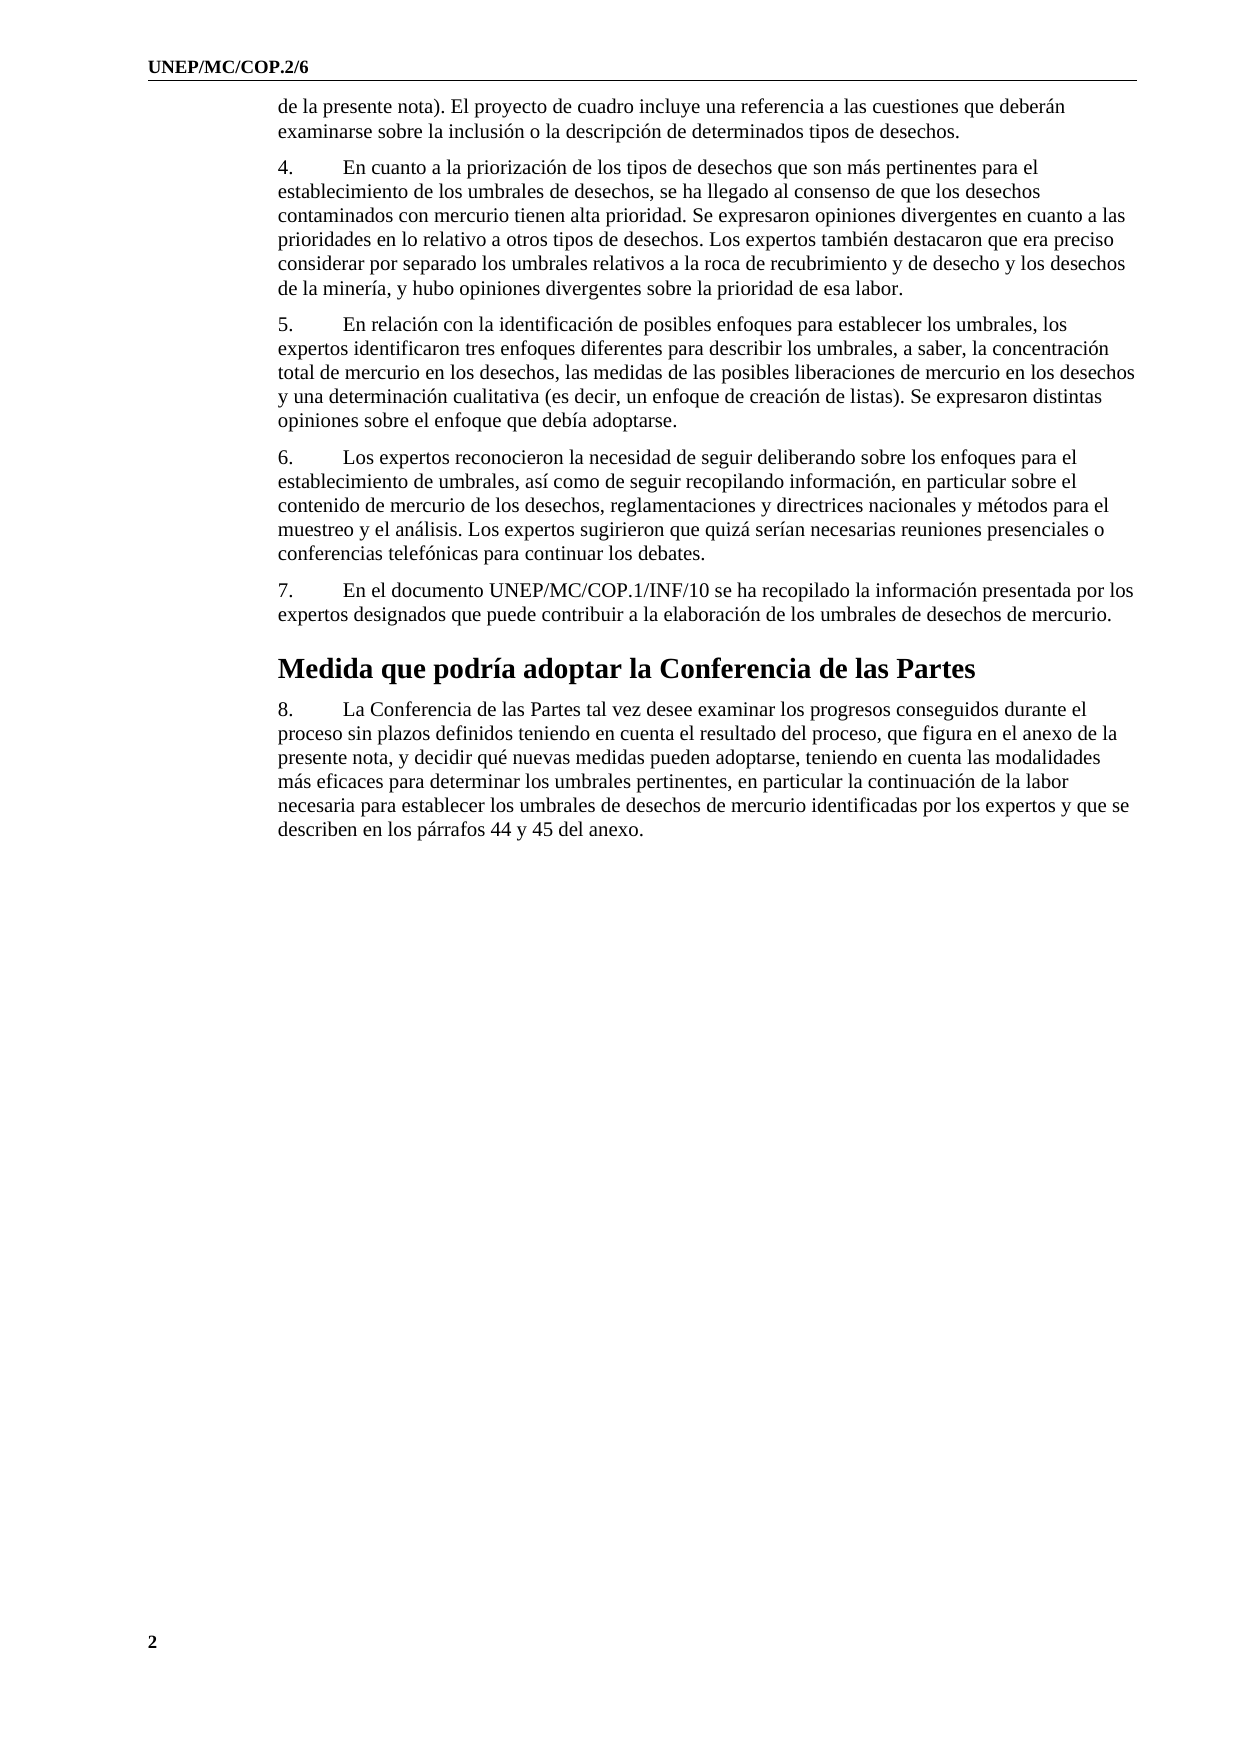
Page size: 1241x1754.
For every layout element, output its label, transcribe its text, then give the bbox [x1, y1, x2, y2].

text Medida que podría adoptar la Conferencia de las Partes [148, 651, 1107, 684]
list Los expertos reconocieron la necesidad de seguir deliberando sobre los enfoques para el establecimiento de umbrales, así como de seguir recopilando información, en particular sobre el contenido de mercurio de los desechos, reglamentaciones y directrices nacionales y métodos para el muestreo y el análisis. Los expertos sugirieron que quizá serían necesarias reuniones presenciales o conferencias telefónicas para continuar los debates. [278, 445, 1137, 565]
list En cuanto a la priorización de los tipos de desechos que son más pertinentes para el establecimiento de los umbrales de desechos, se ha llegado al consenso de que los desechos contaminados con mercurio tienen alta prioridad. Se expresaron opiniones divergentes en cuanto a las prioridades en lo relativo a otros tipos de desechos. Los expertos también destacaron que era preciso considerar por separado los umbrales relativos a la roca de recubrimiento y de desecho y los desechos de la minería, y hubo opiniones divergentes sobre la prioridad de esa labor. [278, 155, 1137, 299]
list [278, 94, 1137, 143]
list En el documento UNEP/MC/COP.1/INF/10 se ha recopilado la información presentada por los expertos designados que puede contribuir a la elaboración de los umbrales de desechos de mercurio. [278, 578, 1137, 626]
list En relación con la identificación de posibles enfoques para establecer los umbrales, los expertos identificaron tres enfoques diferentes para describir los umbrales, a saber, la concentración total de mercurio en los desechos, las medidas de las posibles liberaciones de mercurio en los desechos y una determinación cualitativa (es decir, un enfoque de creación de listas). Se expresaron distintas opiniones sobre el enfoque que debía adoptarse. [278, 312, 1137, 432]
list La Conferencia de las Partes tal vez desee examinar los progresos conseguidos durante el proceso sin plazos definidos teniendo en cuenta el resultado del proceso, que figura en el anexo de la presente nota, y decidir qué nuevas medidas pueden adoptarse, teniendo en cuenta las modalidades más eficaces para determinar los umbrales pertinentes, en particular la continuación de la labor necesaria para establecer los umbrales de desechos de mercurio identificadas por los expertos y que se describen en los párrafos 44 y 45 del anexo. [278, 697, 1137, 841]
